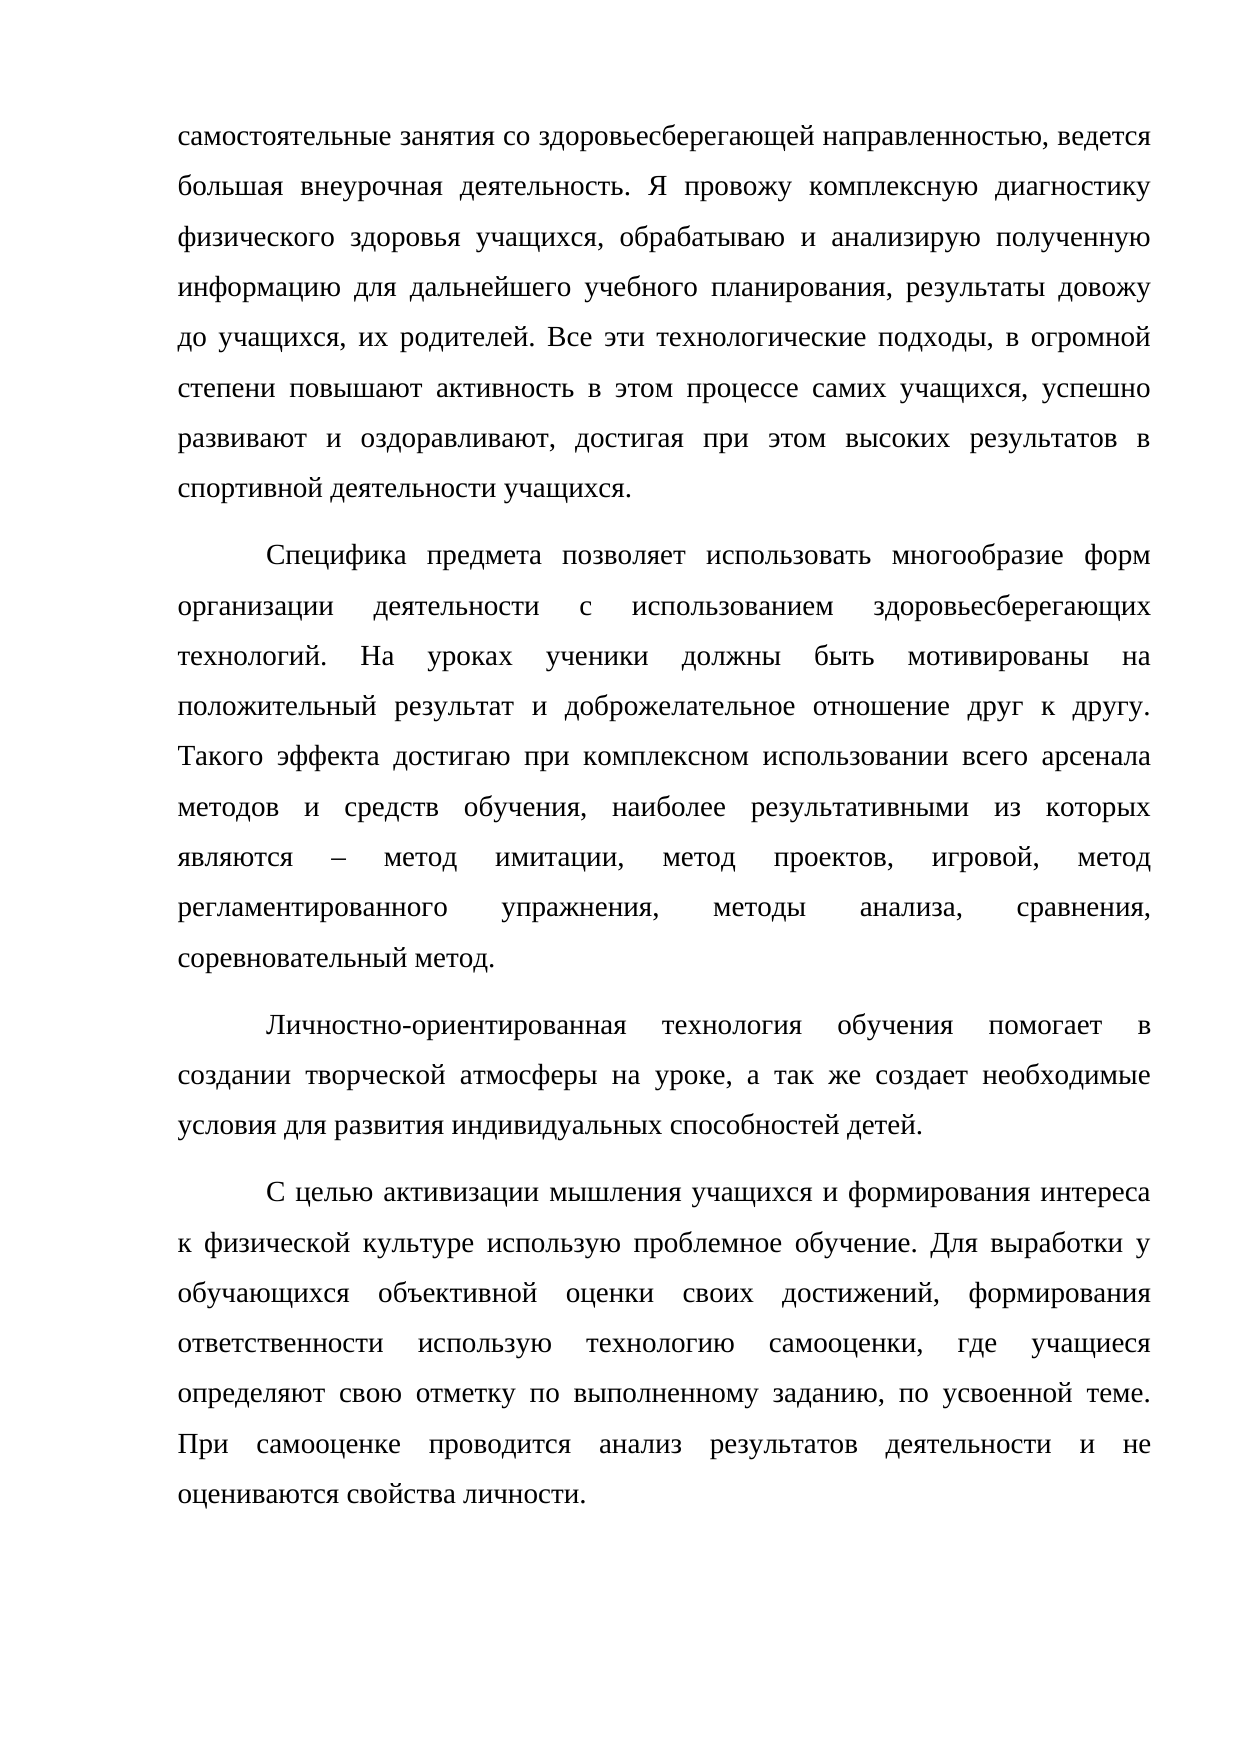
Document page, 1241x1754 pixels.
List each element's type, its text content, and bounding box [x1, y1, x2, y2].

text Личностно-ориентированная технология обучения помогает в создании творческой атмосферы на уроке, а так же создает необходимые условия для развития индивидуальных способностей детей. [177, 1007, 1152, 1141]
text С целью активизации мышления учащихся и формирования интереса к физической культуре использую проблемное обучение. Для выработки у обучающихся объективной оценки своих достижений, формирования ответственности использую технологию самооценки, где учащиеся определяют свою отметку по выполненному заданию, по усвоенной теме. При самооценке проводится анализ результатов деятельности и не оцениваются свойства личности. [177, 1174, 1152, 1510]
text Специфика предмета позволяет использовать многообразие форм организации деятельности с использованием здоровьесберегающих технологий. На уроках ученики должны быть мотивированы на положительный результат и доброжелательное отношение друг к другу. Такого эффекта достигаю при комплексном использовании всего арсенала методов и средств обучения, наиболее результативными из которых являются – метод имитации, метод проектов, игровой, метод регламентированного упражнения, методы анализа, сравнения, соревновательный метод. [177, 537, 1152, 973]
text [177, 118, 1152, 504]
